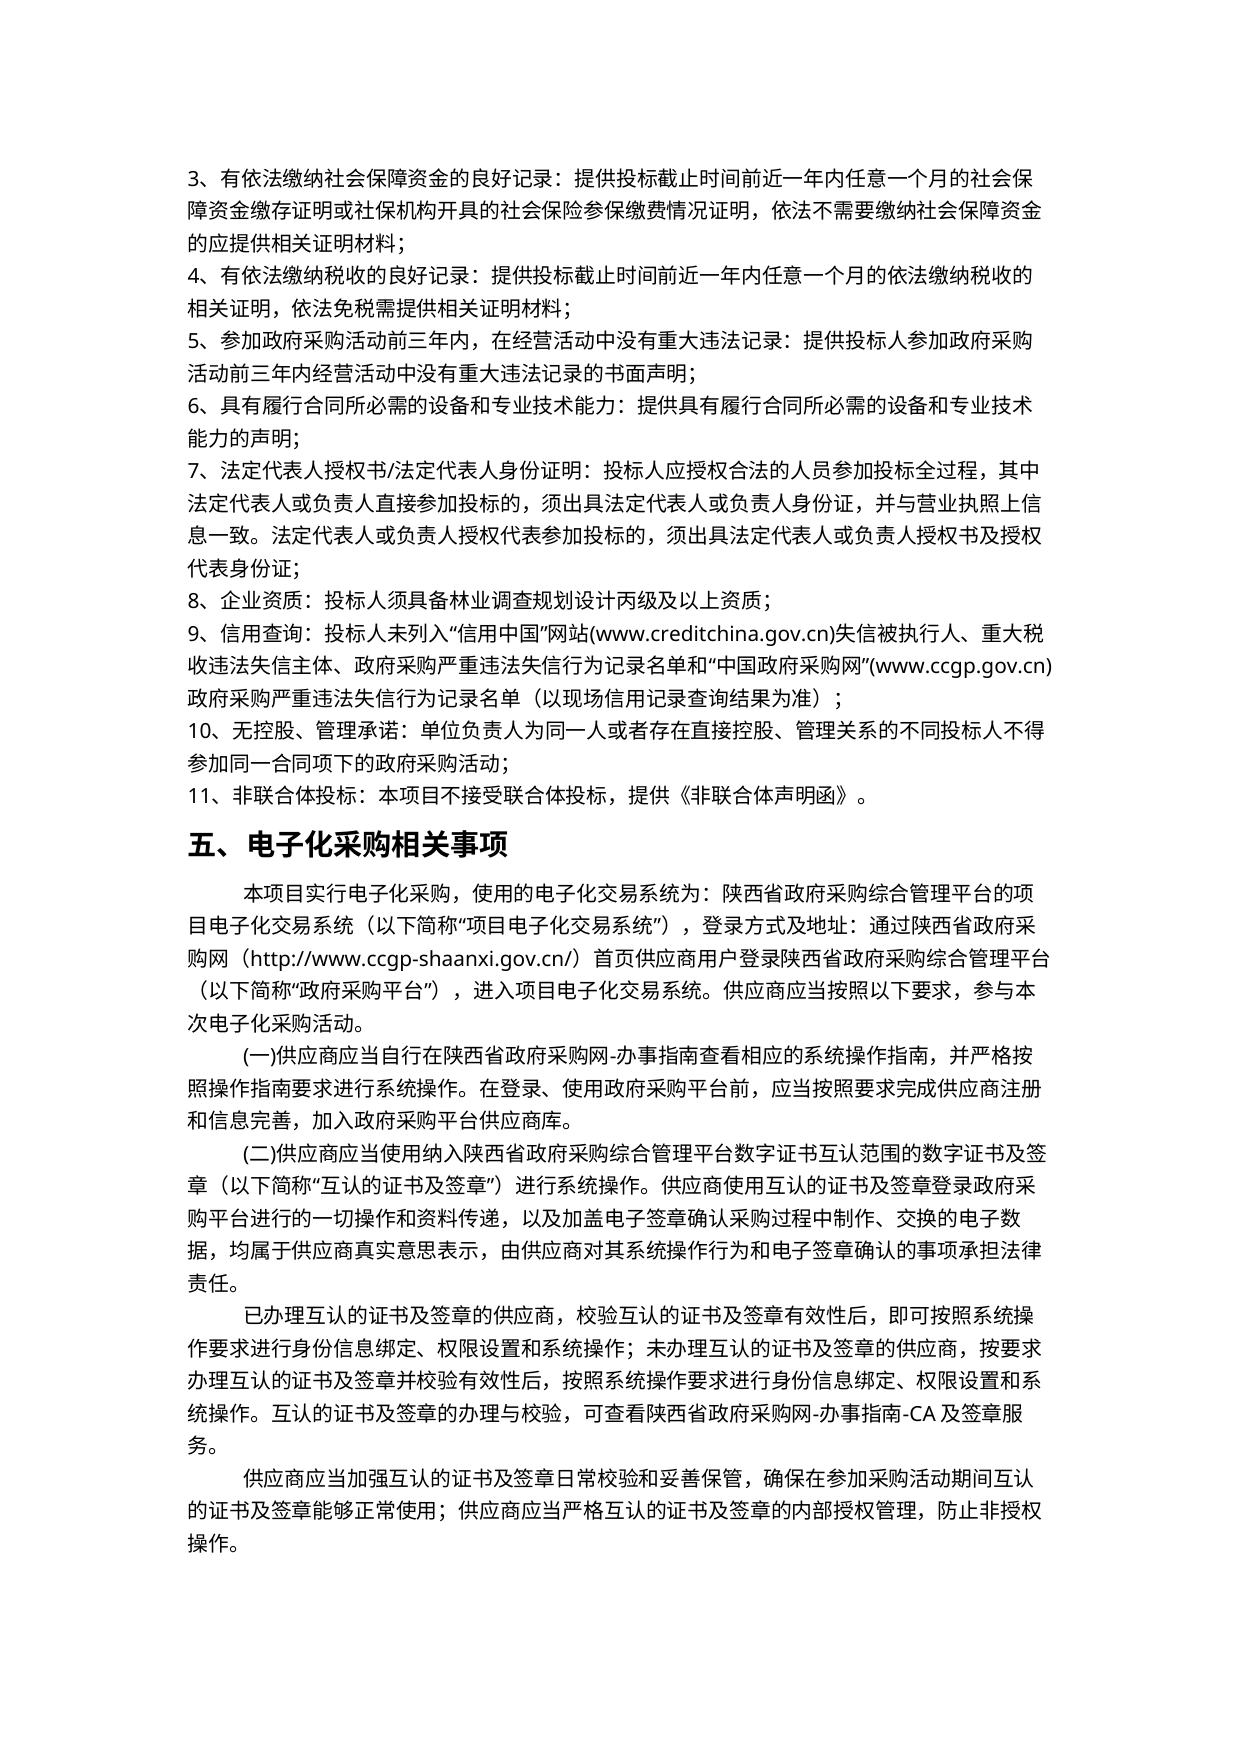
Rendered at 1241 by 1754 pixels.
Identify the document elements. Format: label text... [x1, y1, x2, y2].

text 4、有依法缴纳税收的良好记录：提供投标截止时间前近一年内任意一个月的依法缴纳税收的相关证明，依法免税需提供相关证明材料； [187, 259, 1053, 324]
text (一)供应商应当自行在陕西省政府采购网-办事指南查看相应的系统操作指南，并严格按照操作指南要求进行系统操作。在登录、使用政府采购平台前，应当按照要求完成供应商注册和信息完善，加入政府采购平台供应商库。 [187, 1039, 1053, 1137]
text 供应商应当加强互认的证书及签章日常校验和妥善保管，确保在参加采购活动期间互认的证书及签章能够正常使用；供应商应当严格互认的证书及签章的内部授权管理，防止非授权操作。 [187, 1462, 1053, 1559]
text 6、具有履行合同所必需的设备和专业技术能力：提供具有履行合同所必需的设备和专业技术能力的声明； [187, 389, 1053, 454]
text 11、非联合体投标：本项目不接受联合体投标，提供《非联合体声明函》。 [187, 779, 1053, 812]
text 9、信用查询：投标人未列入“信用中国”网站(www.creditchina.gov.cn)失信被执行人、重大税收违法失信主体、政府采购严重违法失信行为记录名单和“中国政府采购网”(www.ccgp.gov.cn)政府采购严重违法失信行为记录名单（以现场信用记录查询结果为准）； [187, 617, 1053, 714]
text 5、参加政府采购活动前三年内，在经营活动中没有重大违法记录：提供投标人参加政府采购活动前三年内经营活动中没有重大违法记录的书面声明； [187, 324, 1053, 389]
text 已办理互认的证书及签章的供应商，校验互认的证书及签章有效性后，即可按照系统操作要求进行身份信息绑定、权限设置和系统操作；未办理互认的证书及签章的供应商，按要求办理互认的证书及签章并校验有效性后，按照系统操作要求进行身份信息绑定、权限设置和系统操作。互认的证书及签章的办理与校验，可查看陕西省政府采购网-办事指南-CA及签章服务。 [187, 1299, 1053, 1462]
text 8、企业资质：投标人须具备林业调查规划设计丙级及以上资质； [187, 584, 1053, 617]
text 五、电子化采购相关事项 [187, 812, 1053, 877]
text (二)供应商应当使用纳入陕西省政府采购综合管理平台数字证书互认范围的数字证书及签章（以下简称“互认的证书及签章”）进行系统操作。供应商使用互认的证书及签章登录政府采购平台进行的一切操作和资料传递，以及加盖电子签章确认采购过程中制作、交换的电子数据，均属于供应商真实意思表示，由供应商对其系统操作行为和电子签章确认的事项承担法律责任。 [187, 1137, 1053, 1299]
text 3、有依法缴纳社会保障资金的良好记录：提供投标截止时间前近一年内任意一个月的社会保障资金缴存证明或社保机构开具的社会保险参保缴费情况证明，依法不需要缴纳社会保障资金的应提供相关证明材料； [187, 162, 1053, 259]
text 本项目实行电子化采购，使用的电子化交易系统为：陕西省政府采购综合管理平台的项目电子化交易系统（以下简称“项目电子化交易系统”），登录方式及地址：通过陕西省政府采购网（http://www.ccgp-shaanxi.gov.cn/）首页供应商用户登录陕西省政府采购综合管理平台（以下简称“政府采购平台”），进入项目电子化交易系统。供应商应当按照以下要求，参与本次电子化采购活动。 [187, 877, 1053, 1039]
text 7、法定代表人授权书/法定代表人身份证明：投标人应授权合法的人员参加投标全过程，其中法定代表人或负责人直接参加投标的，须出具法定代表人或负责人身份证，并与营业执照上信息一致。法定代表人或负责人授权代表参加投标的，须出具法定代表人或负责人授权书及授权代表身份证； [187, 454, 1053, 584]
text 10、无控股、管理承诺：单位负责人为同一人或者存在直接控股、管理关系的不同投标人不得参加同一合同项下的政府采购活动； [187, 714, 1053, 779]
